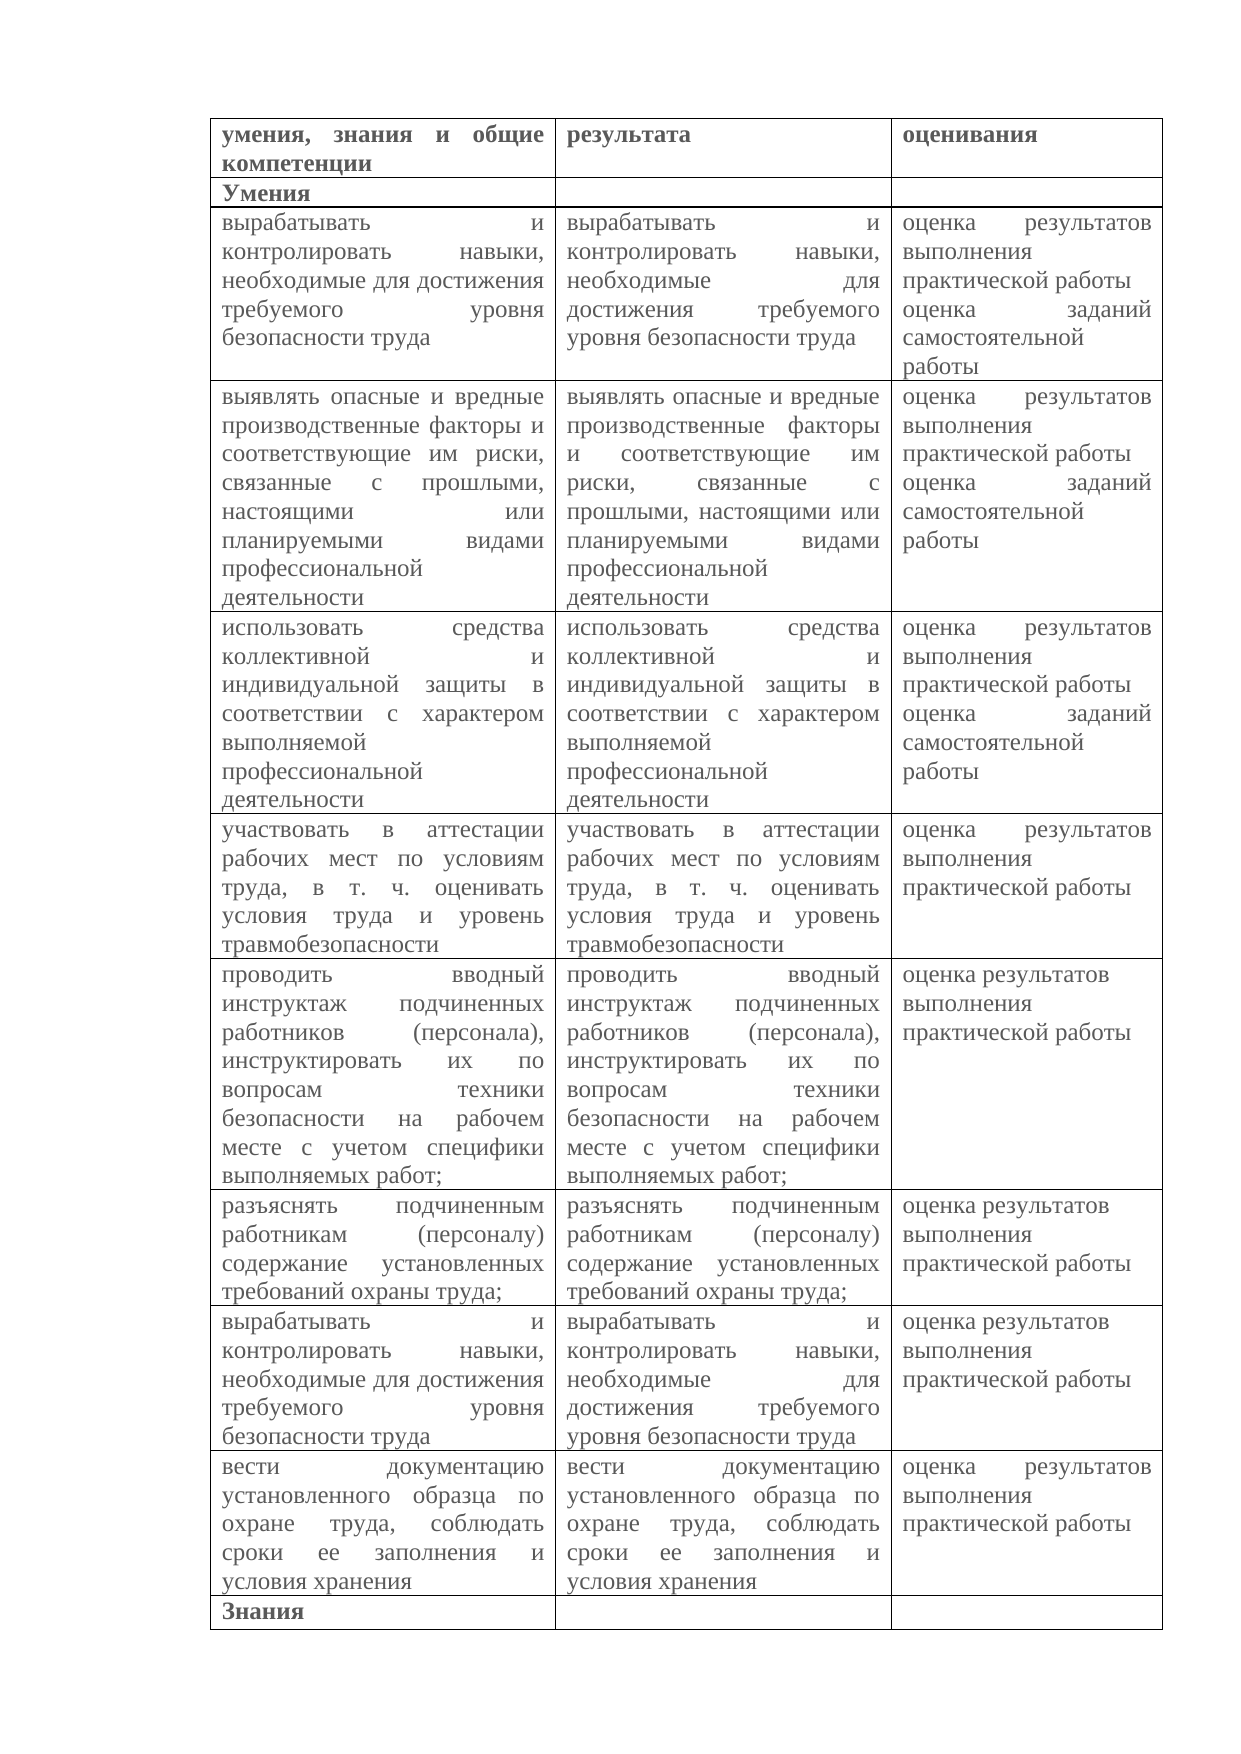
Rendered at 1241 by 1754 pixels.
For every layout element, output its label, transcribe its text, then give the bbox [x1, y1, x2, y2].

table_cell вести документацию установленного образца по охране труда, соблюдать сроки ее заполнения и условия хранения [556, 1451, 891, 1595]
table_cell использовать средства коллективной и индивидуальной защиты в соответствии с характером выполняемой профессиональной деятельности [211, 612, 555, 813]
table_cell разъяснять подчиненным работникам (персоналу) содержание установленных требований охраны труда; [556, 1190, 891, 1305]
table_cell оценка результатов выполнения практической работы [892, 814, 1162, 958]
table_cell оценка результатов выполнения практической работы оценка заданий самостоятельной работы [892, 381, 1162, 611]
table_cell [556, 178, 891, 206]
table_cell оценка результатов выполнения практической работы оценка заданий самостоятельной работы [892, 612, 1162, 813]
table_cell использовать средства коллективной и индивидуальной защиты в соответствии с характером выполняемой профессиональной деятельности [556, 612, 891, 813]
table_cell оценка результатов выполнения практической работы оценка заданий самостоятельной работы [892, 208, 1162, 380]
table_cell Умения [211, 178, 555, 206]
table_cell [892, 178, 1162, 206]
table_cell разъяснять подчиненным работникам (персоналу) содержание установленных требований охраны труда; [211, 1190, 555, 1305]
table_cell проводить вводный инструктаж подчиненных работников (персонала), инструктировать их по вопросам техники безопасности на рабочем месте с учетом специфики выполняемых работ; [556, 959, 891, 1189]
table_cell вырабатывать и контролировать навыки, необходимые для достижения требуемого уровня безопасности труда [211, 1306, 555, 1450]
table_cell оценка результатов выполнения практической работы [892, 1190, 1162, 1305]
table_cell [556, 1596, 891, 1629]
table_cell вырабатывать и контролировать навыки, необходимые для достижения требуемого уровня безопасности труда [556, 208, 891, 380]
table_cell оценка результатов выполнения практической работы [892, 1451, 1162, 1595]
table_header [892, 119, 1162, 177]
table_cell участвовать в аттестации рабочих мест по условиям труда, в т. ч. оценивать условия труда и уровень травмобезопасности [556, 814, 891, 958]
table_cell Знания [211, 1596, 555, 1629]
table_cell вырабатывать и контролировать навыки, необходимые для достижения требуемого уровня безопасности труда [556, 1306, 891, 1450]
table_cell участвовать в аттестации рабочих мест по условиям труда, в т. ч. оценивать условия труда и уровень травмобезопасности [211, 814, 555, 958]
table_cell проводить вводный инструктаж подчиненных работников (персонала), инструктировать их по вопросам техники безопасности на рабочем месте с учетом специфики выполняемых работ; [211, 959, 555, 1189]
table_cell выявлять опасные и вредные производственные факторы и соответствующие им риски, связанные с прошлыми, настоящими или планируемыми видами профессиональной деятельности [556, 381, 891, 611]
table_cell [892, 1596, 1162, 1629]
table_cell вырабатывать и контролировать навыки, необходимые для достижения требуемого уровня безопасности труда [211, 208, 555, 380]
table_cell оценка результатов выполнения практической работы [892, 1306, 1162, 1450]
table_cell оценка результатов выполнения практической работы [892, 959, 1162, 1189]
table_cell вести документацию установленного образца по охране труда, соблюдать сроки ее заполнения и условия хранения [211, 1451, 555, 1595]
table_cell выявлять опасные и вредные производственные факторы и соответствующие им риски, связанные с прошлыми, настоящими или планируемыми видами профессиональной деятельности [211, 381, 555, 611]
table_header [211, 119, 555, 177]
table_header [556, 119, 891, 177]
